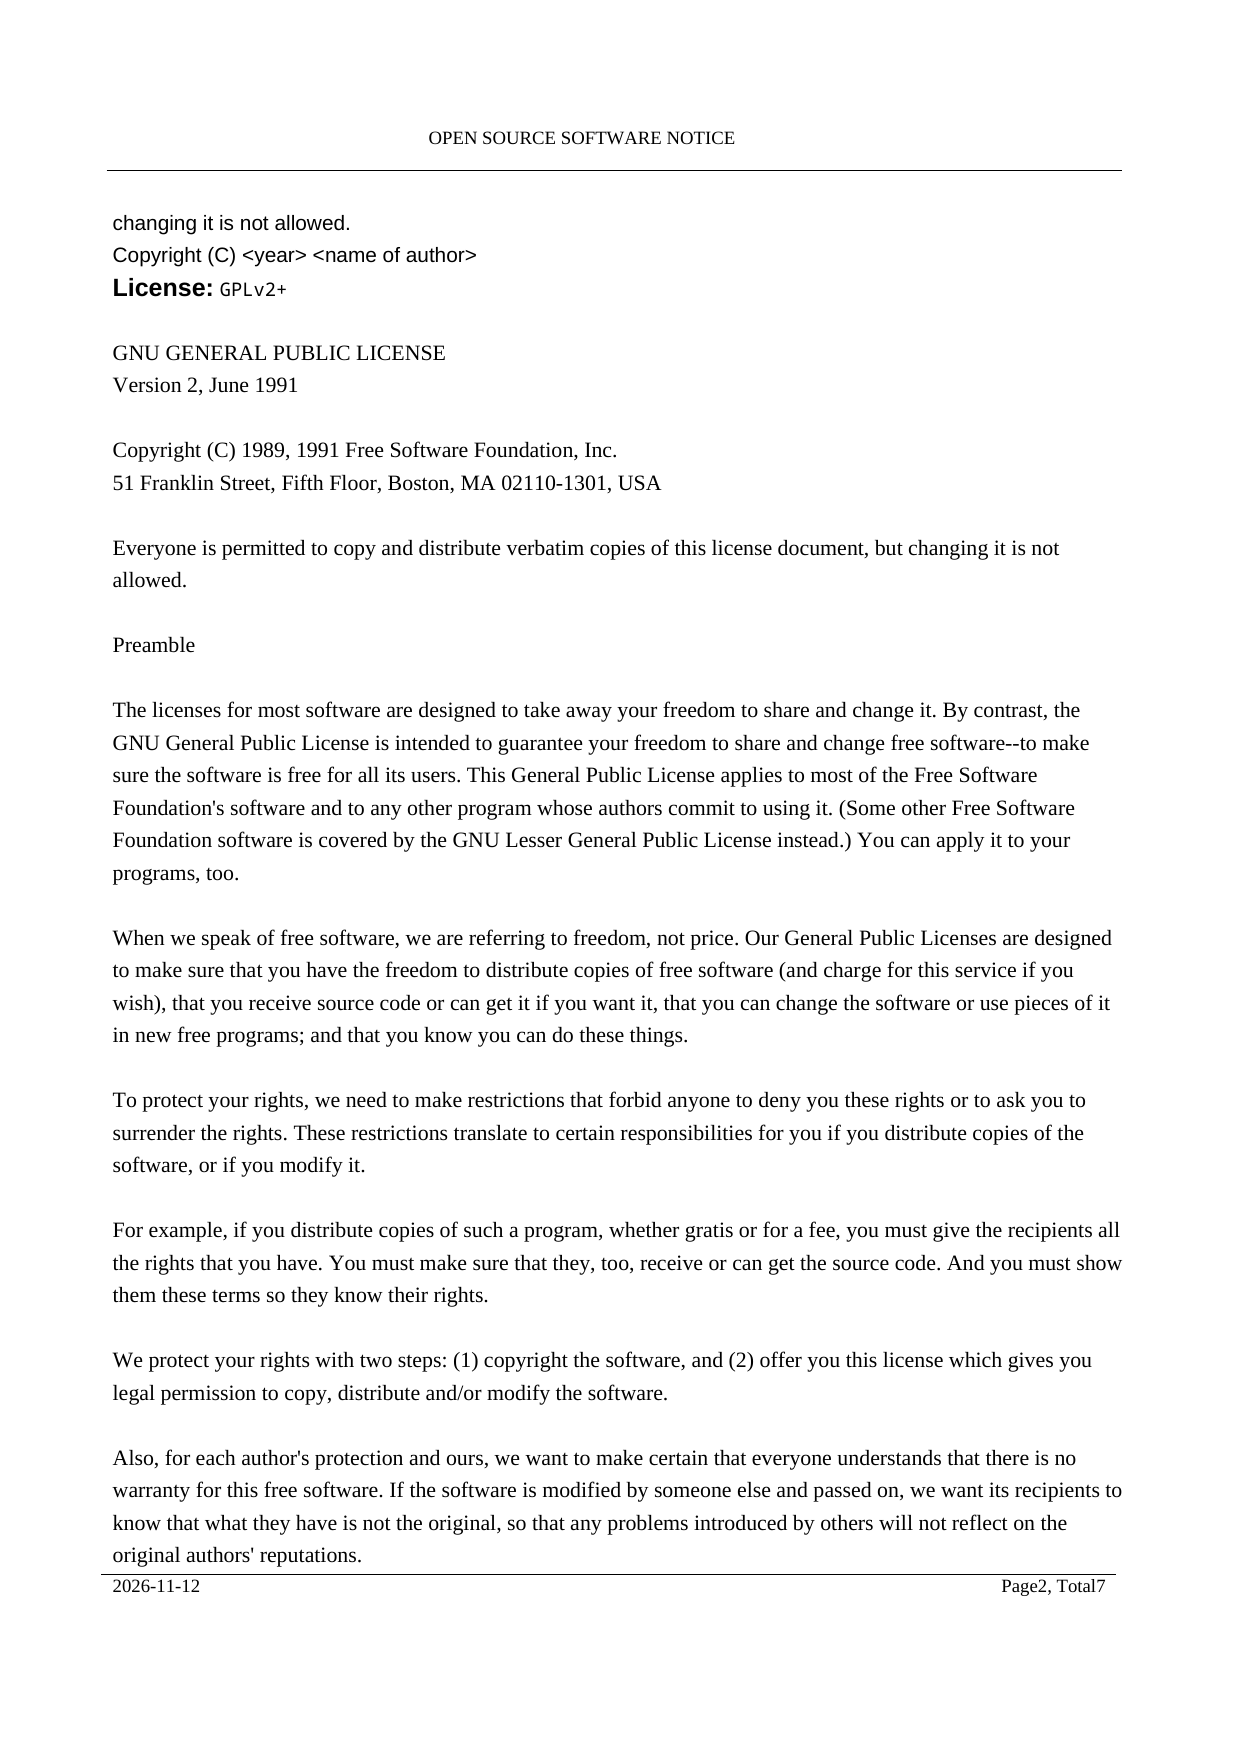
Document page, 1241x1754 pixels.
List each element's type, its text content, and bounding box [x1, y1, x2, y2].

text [112, 206, 1128, 239]
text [112, 271, 1128, 1571]
text Copyright (C) <year> <name of author> [112, 239, 1128, 271]
